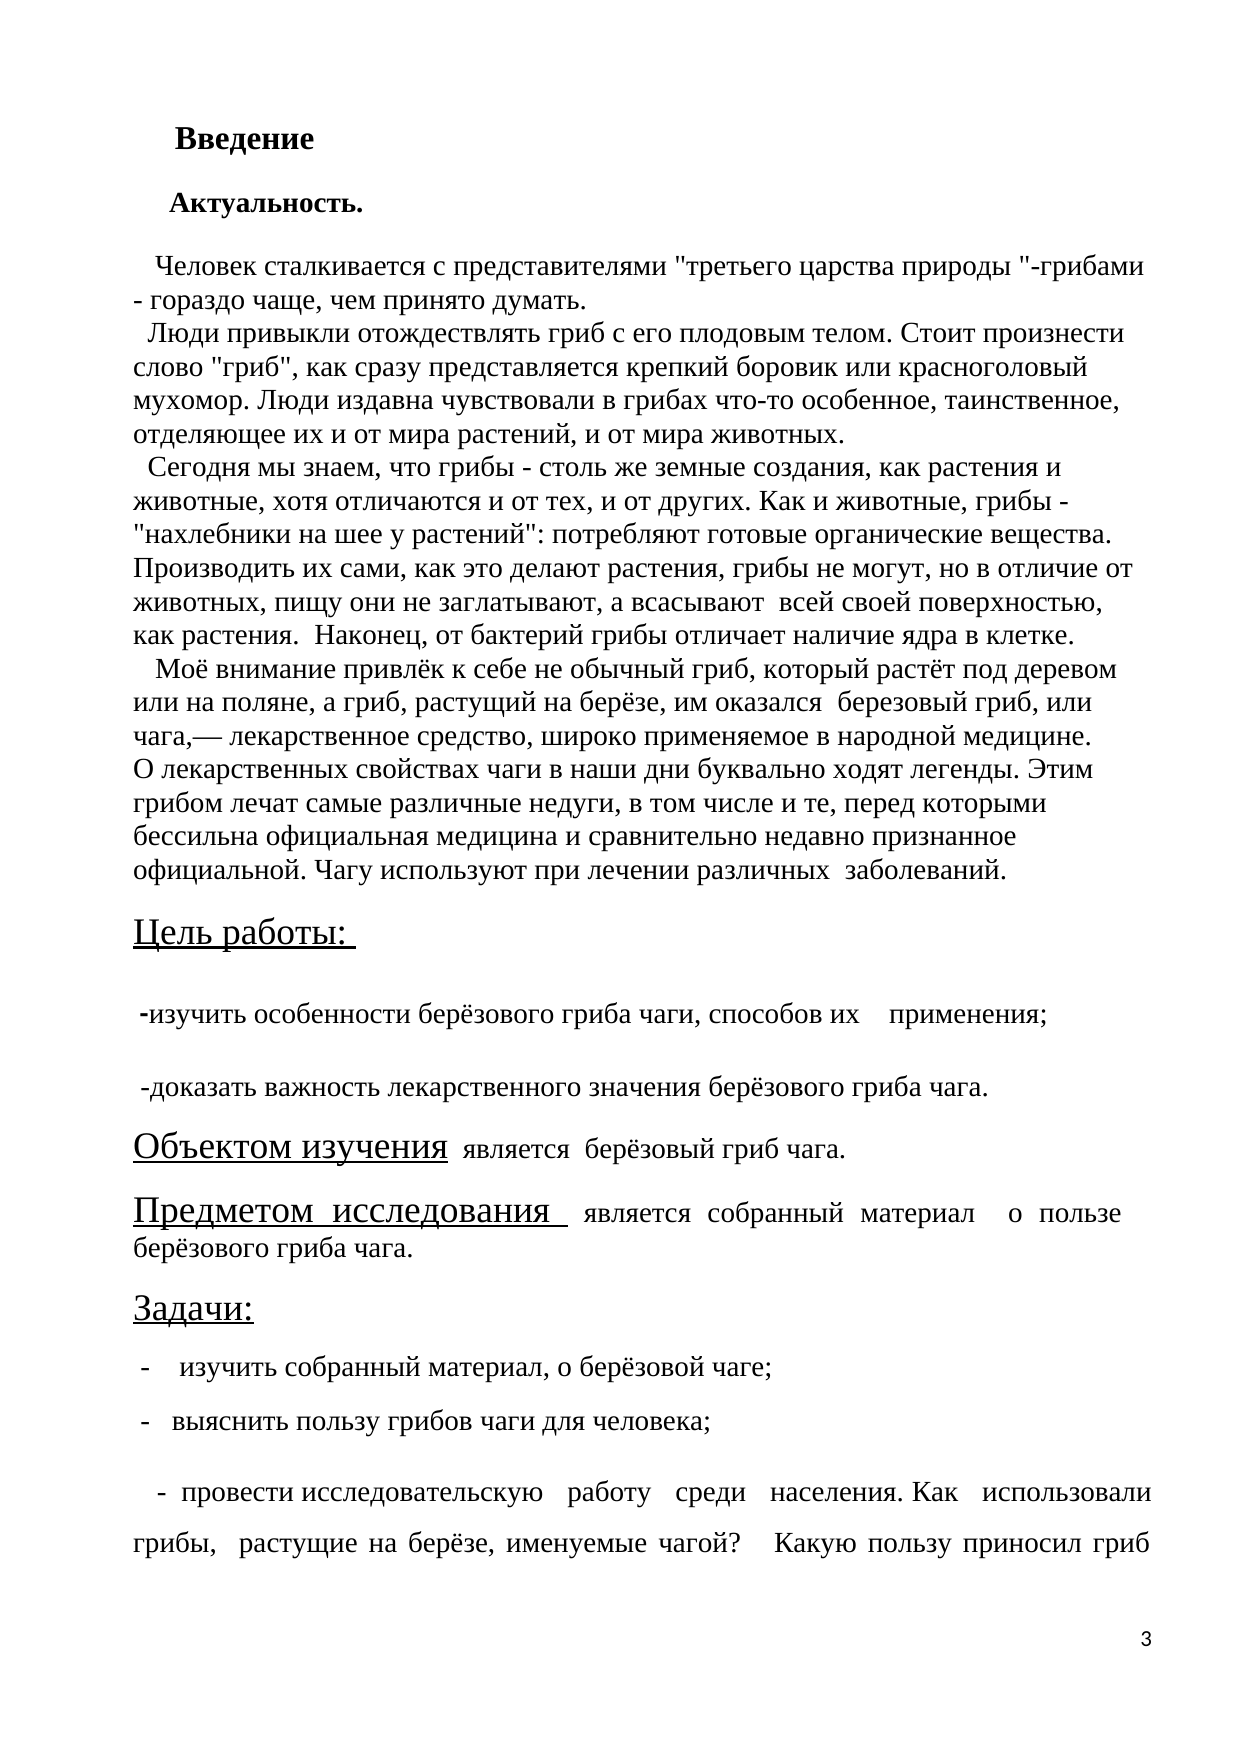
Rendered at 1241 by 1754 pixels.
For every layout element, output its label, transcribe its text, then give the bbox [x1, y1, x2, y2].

text животные, хотя отличаются и от тех, и от других. Как и животные, грибы - [133, 483, 1152, 517]
text Цель работы: [133, 909, 1152, 952]
text Человек сталкивается с представителями "третьего царства природы "-грибами - гораздо чаще, чем принято думать. [133, 248, 1152, 315]
text "нахлебники на шее у растений": потребляют готовые органические вещества. [133, 517, 1152, 550]
text Предметом исследования является собранный материал о пользе берёзового гриба чага. [133, 1187, 1123, 1264]
text Производить их сами, как это делают растения, грибы не могут, но в отличие от животных, пищу они не заглатывают, а всасывают всей своей поверхностью, как растения. Наконец, от бактерий грибы отличает наличие ядра в клетке. [133, 550, 1152, 651]
text Актуальность. [103, 186, 1152, 219]
text - выяснить пользу грибов чаги для человека; [133, 1403, 1152, 1437]
text -доказать важность лекарственного значения берёзового гриба чага. [133, 1069, 1123, 1103]
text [133, 1474, 1152, 1558]
text Введение [133, 118, 1152, 156]
text Задачи: [133, 1285, 1123, 1328]
text Объектом изучения является берёзовый гриб чага. [133, 1123, 1123, 1167]
text - изучить собранный материал, о берёзовой чаге; [133, 1349, 1123, 1382]
text Моё внимание привлёк к себе не обычный гриб, который растёт под деревом или на поляне, а гриб, растущий на берёзе, им оказался березовый гриб, или чага,— лекарственное средство, широко применяемое в народной медицине. О лекарственных свойствах чаги в наши дни буквально ходят легенды. Этим грибом лечат самые различные недуги, в том числе и те, перед которыми бессильна официальная медицина и сравнительно недавно признанное официальной. Чагу используют при лечении различных заболеваний. [133, 651, 1152, 886]
text -изучить особенности берёзового гриба чаги, способов их применения; [133, 995, 1152, 1030]
text Сегодня мы знаем, что грибы - столь же земные создания, как растения и [133, 449, 1152, 483]
text Люди привыкли отождествлять гриб с его плодовым телом. Стоит произнести слово "гриб", как сразу представляется крепкий боровик или красноголовый мухомор. Люди издавна чувствовали в грибах что-то особенное, таинственное, отделяющее их и от мира растений, и от мира животных. [133, 315, 1152, 449]
